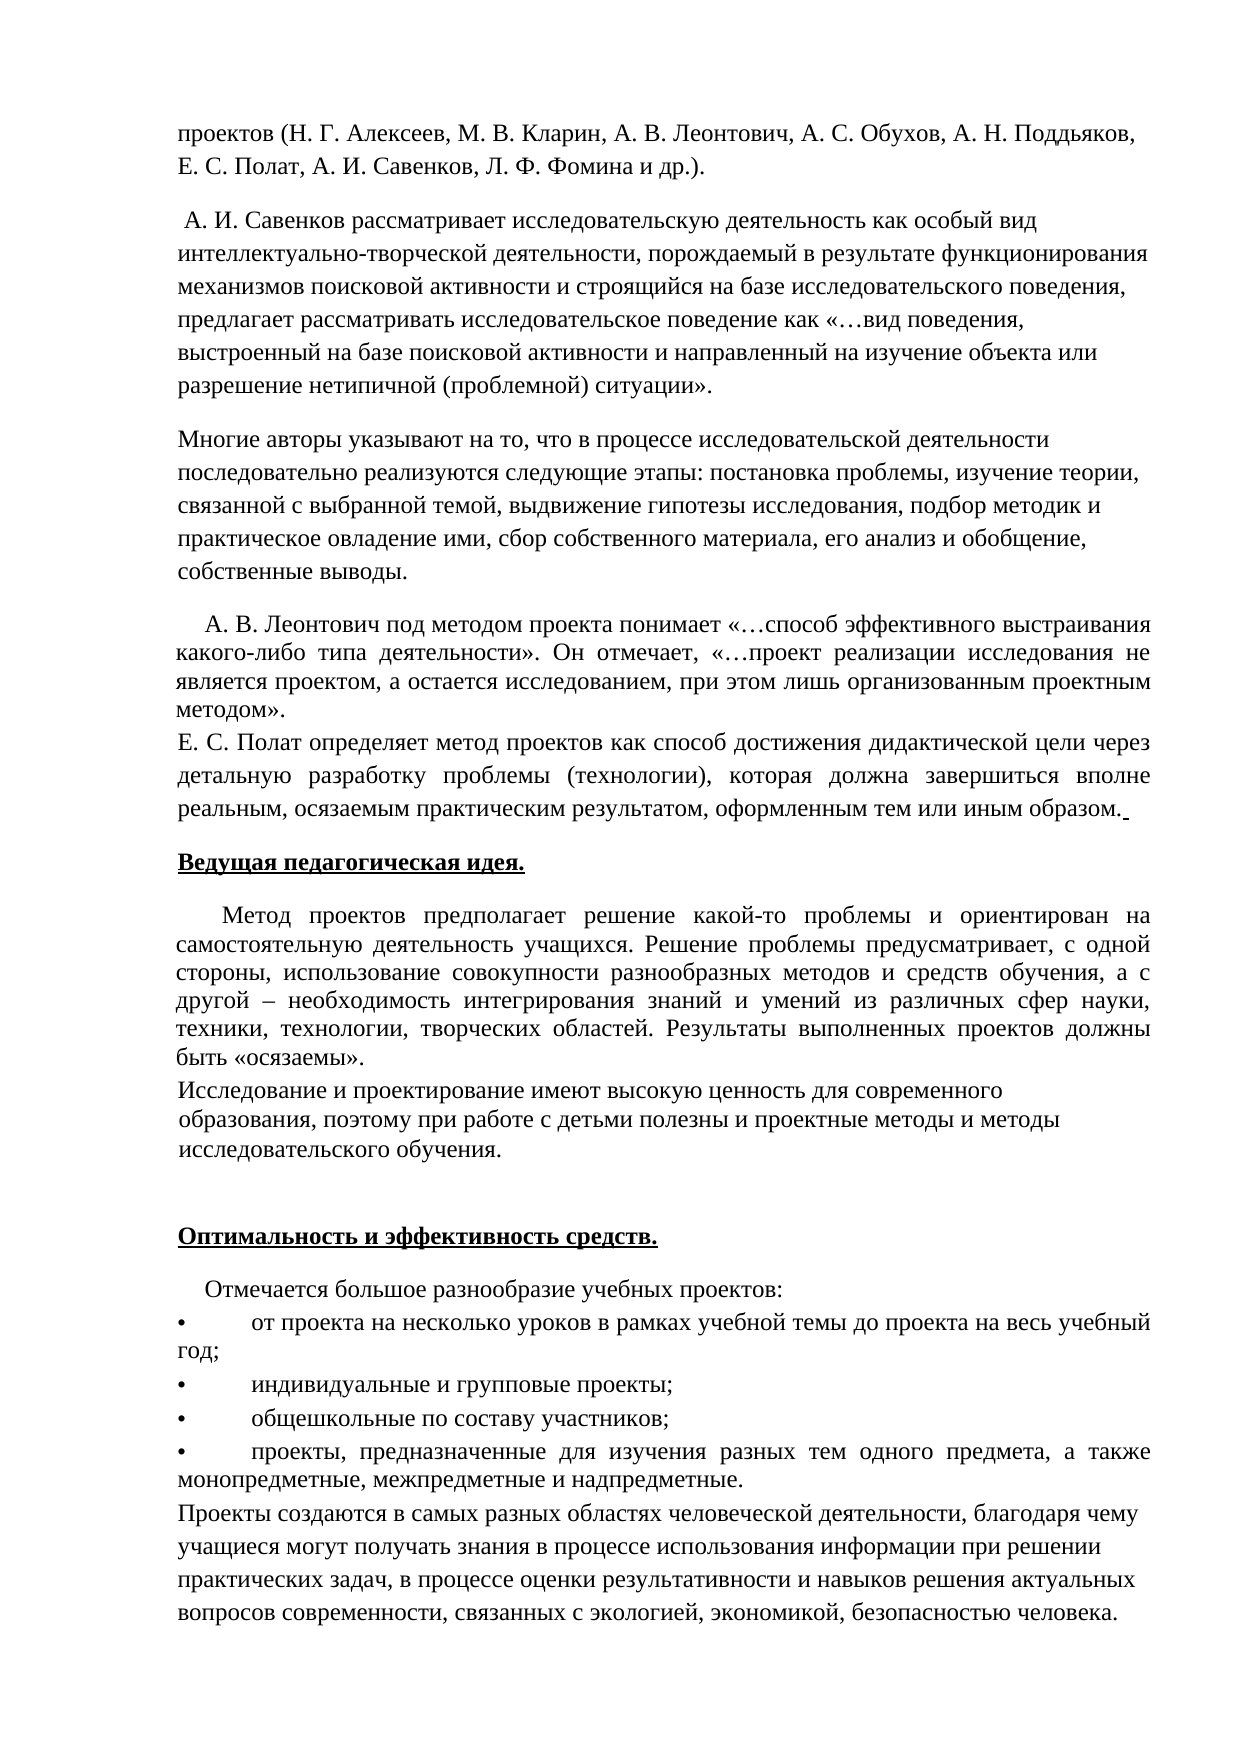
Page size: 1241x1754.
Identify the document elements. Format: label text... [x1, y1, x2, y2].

text А. В. Леонтович под методом проекта понимает «…способ эффективного выстраивания какого-либо типа деятельности». Он отмечает, «…проект реализации исследования не является проектом, а остается исследованием, при этом лишь организованным проектным методом». [176, 610, 1152, 723]
text Исследование и проектирование имеют высокую ценность для современного образования, поэтому при работе с детьми полезны и проектные методы и методы исследовательского обучения. [177, 1075, 1147, 1163]
text Проекты создаются в самых разных областях человеческой деятельности, благодаря чему учащиеся могут получать знания в процессе использования информации при решении практических задач, в процессе оценки результативности и навыков решения актуальных вопросов современности, связанных с экологией, экономикой, безопасностью человека. [177, 1498, 1152, 1626]
list общешкольные по составу участников; [177, 1404, 1152, 1432]
list индивидуальные и групповые проекты; [177, 1369, 1152, 1398]
text Метод проектов предполагает решение какой-то проблемы и ориентирован на самостоятельную деятельность учащихся. Решение проблемы предусматривает, с одной стороны, использование совокупности разнообразных методов и средств обучения, а с другой – необходимость интегрирования знаний и умений из различных сфер науки, техники, технологии, творческих областей. Результаты выполненных проектов должны быть «осязаемы». [176, 901, 1152, 1071]
text Отмечается большое разнообразие учебных проектов: [176, 1275, 1152, 1303]
text Оптимальность и эффективность средств. [177, 1221, 1152, 1250]
list проекты, предназначенные для изучения разных тем одного предмета, а также монопредметные, межпредметные и надпредметные. [177, 1437, 1152, 1493]
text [177, 118, 1152, 180]
text А. И. Савенков рассматривает исследовательскую деятельность как особый вид интеллектуально-творческой деятельности, порождаемый в результате функционирования механизмов поисковой активности и строящийся на базе исследовательского поведения, предлагает рассматривать исследовательское поведение как «…вид поведения, выстроенный на базе поисковой активности и направленный на изучение объекта или разрешение нетипичной (проблемной) ситуации». [177, 205, 1152, 399]
text Ведущая педагогическая идея. [177, 847, 1152, 876]
list от проекта на несколько уроков в рамках учебной темы до проекта на весь учебный год; [177, 1308, 1152, 1364]
text Многие авторы указывают на то, что в процессе исследовательской деятельности последовательно реализуются следующие этапы: постановка проблемы, изучение теории, связанной с выбранной темой, выдвижение гипотезы исследования, подбор методик и практическое овладение ими, сбор собственного материала, его анализ и обобщение, собственные выводы. [177, 424, 1152, 585]
text Е. С. Полат определяет метод проектов как способ достижения дидактической цели через детальную разработку проблемы (технологии), которая должна завершиться вполне реальным, осязаемым практическим результатом, оформленным тем или иным образом. [177, 727, 1152, 822]
